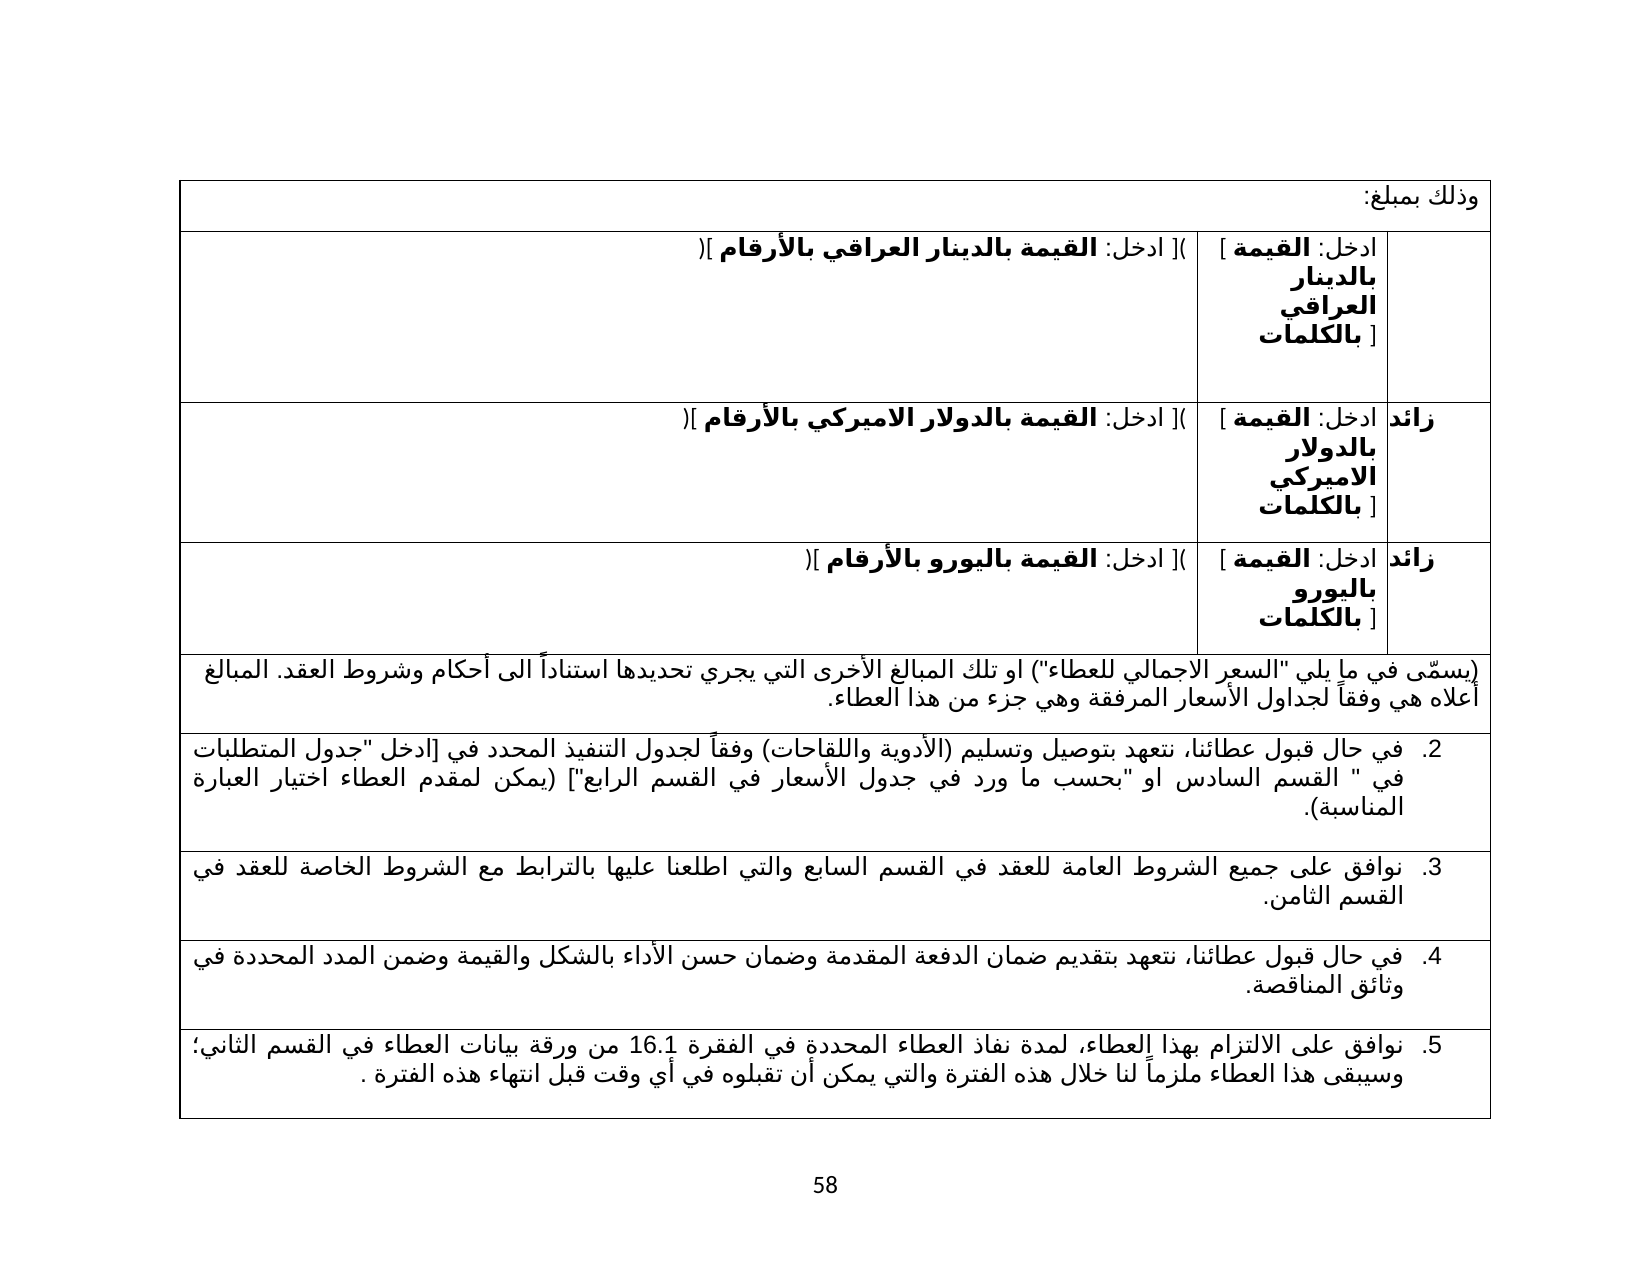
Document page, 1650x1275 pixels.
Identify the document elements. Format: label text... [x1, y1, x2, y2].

table_cell في حال قبول عطائنا، نتعهد بتقديم ضمان الدفعة المقدمة وضمان حسن الأداء بالشكل والقيمة وضمن المدد المحددة في وثائق المناقصة. [181, 941, 1490, 1029]
table_cell [1388, 232, 1490, 402]
table_cell زائد [1388, 543, 1490, 654]
table_cell نوافق على الالتزام بهذا العطاء، لمدة نفاذ العطاء المحددة في الفقرة 16.1 من ورقة بيانات العطاء في القسم الثاني؛ وسيبقى هذا العطاء ملزماً لنا خلال هذه الفترة والتي يمكن أن تقبلوه في أي وقت قبل انتهاء هذه الفترة . [181, 1030, 1490, 1118]
table_cell )[ ادخل: القيمة بالدولار الاميركي بالأرقام ]( [181, 403, 1197, 542]
table_cell )[ ادخل: القيمة باليورو بالأرقام ]( [181, 543, 1197, 654]
table_cell زائد [1388, 403, 1490, 542]
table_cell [181, 181, 1490, 231]
table_cell )[ ادخل: القيمة بالدينار العراقي بالأرقام ]( [181, 232, 1197, 402]
table_cell في حال قبول عطائنا، نتعهد بتوصيل وتسليم (الأدوية واللقاحات) وفقاً لجدول التنفيذ المحدد في [ادخل "جدول المتطلبات في " القسم السادس او "بحسب ما ورد في جدول الأسعار في القسم الرابع"] (يمكن لمقدم العطاء اختيار العبارة المناسبة). [181, 734, 1490, 851]
table_cell [ ادخل: القيمة بالدينار العراقي بالكلمات ] [1198, 232, 1387, 402]
table_cell [ ادخل: القيمة باليورو بالكلمات ] [1198, 543, 1387, 654]
table_cell [ ادخل: القيمة بالدولار الاميركي بالكلمات ] [1198, 403, 1387, 542]
table_cell (يسمّى في ما يلي "السعر الاجمالي للعطاء") او تلك المبالغ الأخرى التي يجري تحديدها استناداً الى أحكام وشروط العقد. المبالغ أعلاه هي وفقاً لجداول الأسعار المرفقة وهي جزء من هذا العطاء. [181, 655, 1490, 733]
table_cell نوافق على جميع الشروط العامة للعقد في القسم السابع والتي اطلعنا عليها بالترابط مع الشروط الخاصة للعقد في القسم الثامن. [181, 852, 1490, 940]
